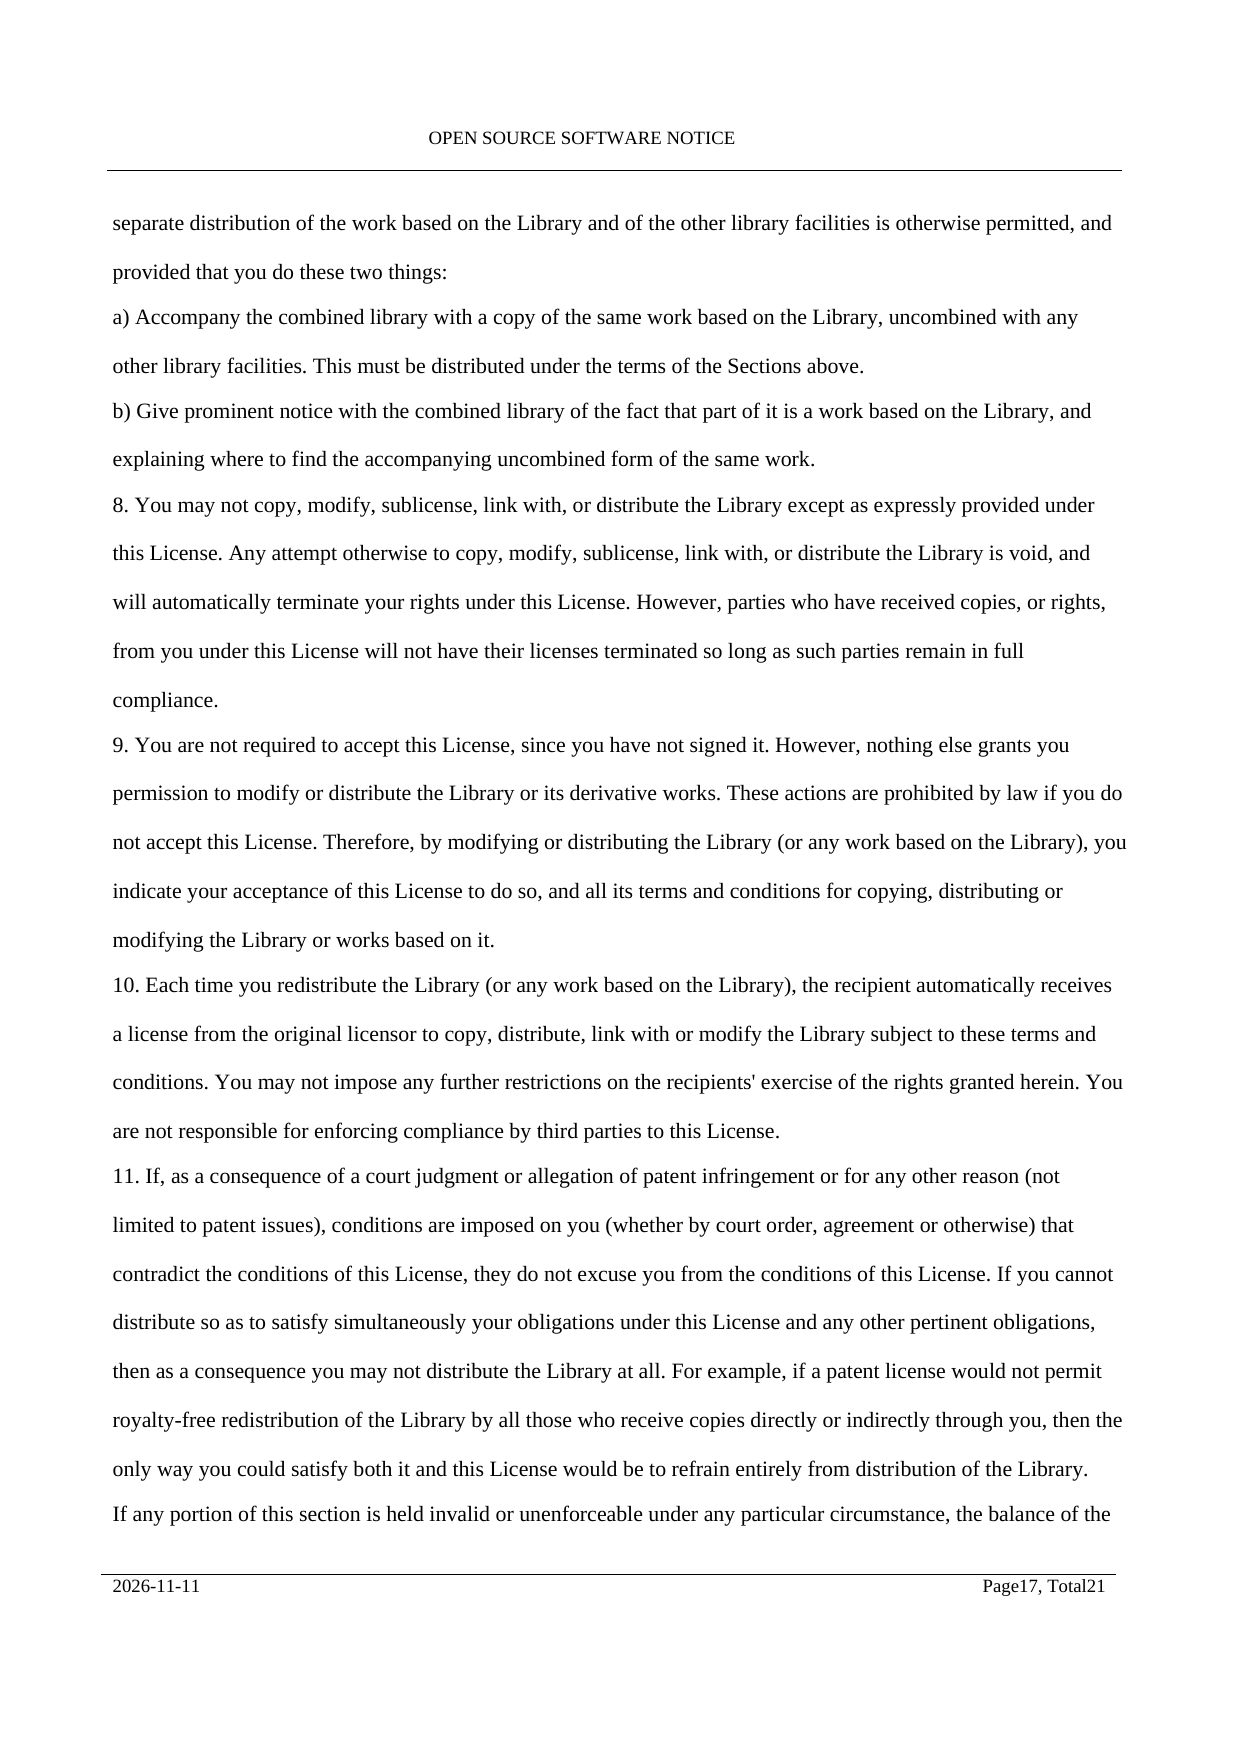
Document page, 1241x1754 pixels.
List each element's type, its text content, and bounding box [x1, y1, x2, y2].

text 10. Each time you redistribute the Library (or any work based on the Library), the recipient automatically receives a license from the original licensor to copy, distribute, link with or modify the Library subject to these terms and conditions. You may not impose any further restrictions on the recipients' exercise of the rights granted herein. You are not responsible for enforcing compliance by third parties to this License. [112, 968, 1128, 1147]
text b) Give prominent notice with the combined library of the fact that part of it is a work based on the Library, and explaining where to find the accompanying uncombined form of the same work. [112, 394, 1128, 475]
text 8. You may not copy, modify, sublicense, link with, or distribute the Library except as expressly provided under this License. Any attempt otherwise to copy, modify, sublicense, link with, or distribute the Library is void, and will automatically terminate your rights under this License. However, parties who have received copies, or rights, from you under this License will not have their licenses terminated so long as such parties remain in full compliance. [112, 488, 1128, 715]
text 9. You are not required to accept this License, since you have not signed it. However, nothing else grants you permission to modify or distribute the Library or its derivative works. These actions are prohibited by law if you do not accept this License. Therefore, by modifying or distributing the Library (or any work based on the Library), you indicate your acceptance of this License to do so, and all its terms and conditions for copying, distributing or modifying the Library or works based on it. [112, 728, 1128, 956]
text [112, 1497, 1128, 1529]
text 11. If, as a consequence of a court judgment or allegation of patent infringement or for any other reason (not limited to patent issues), conditions are imposed on you (whether by court order, agreement or otherwise) that contradict the conditions of this License, they do not excuse you from the conditions of this License. If you cannot distribute so as to satisfy simultaneously your obligations under this License and any other pertinent obligations, then as a consequence you may not distribute the Library at all. For example, if a patent license would not permit royalty-free redistribution of the Library by all those who receive copies directly or indirectly through you, then the only way you could satisfy both it and this License would be to refrain entirely from distribution of the Library. [112, 1159, 1128, 1484]
text a) Accompany the combined library with a copy of the same work based on the Library, uncombined with any other library facilities. This must be distributed under the terms of the Sections above. [112, 300, 1128, 381]
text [112, 206, 1128, 288]
